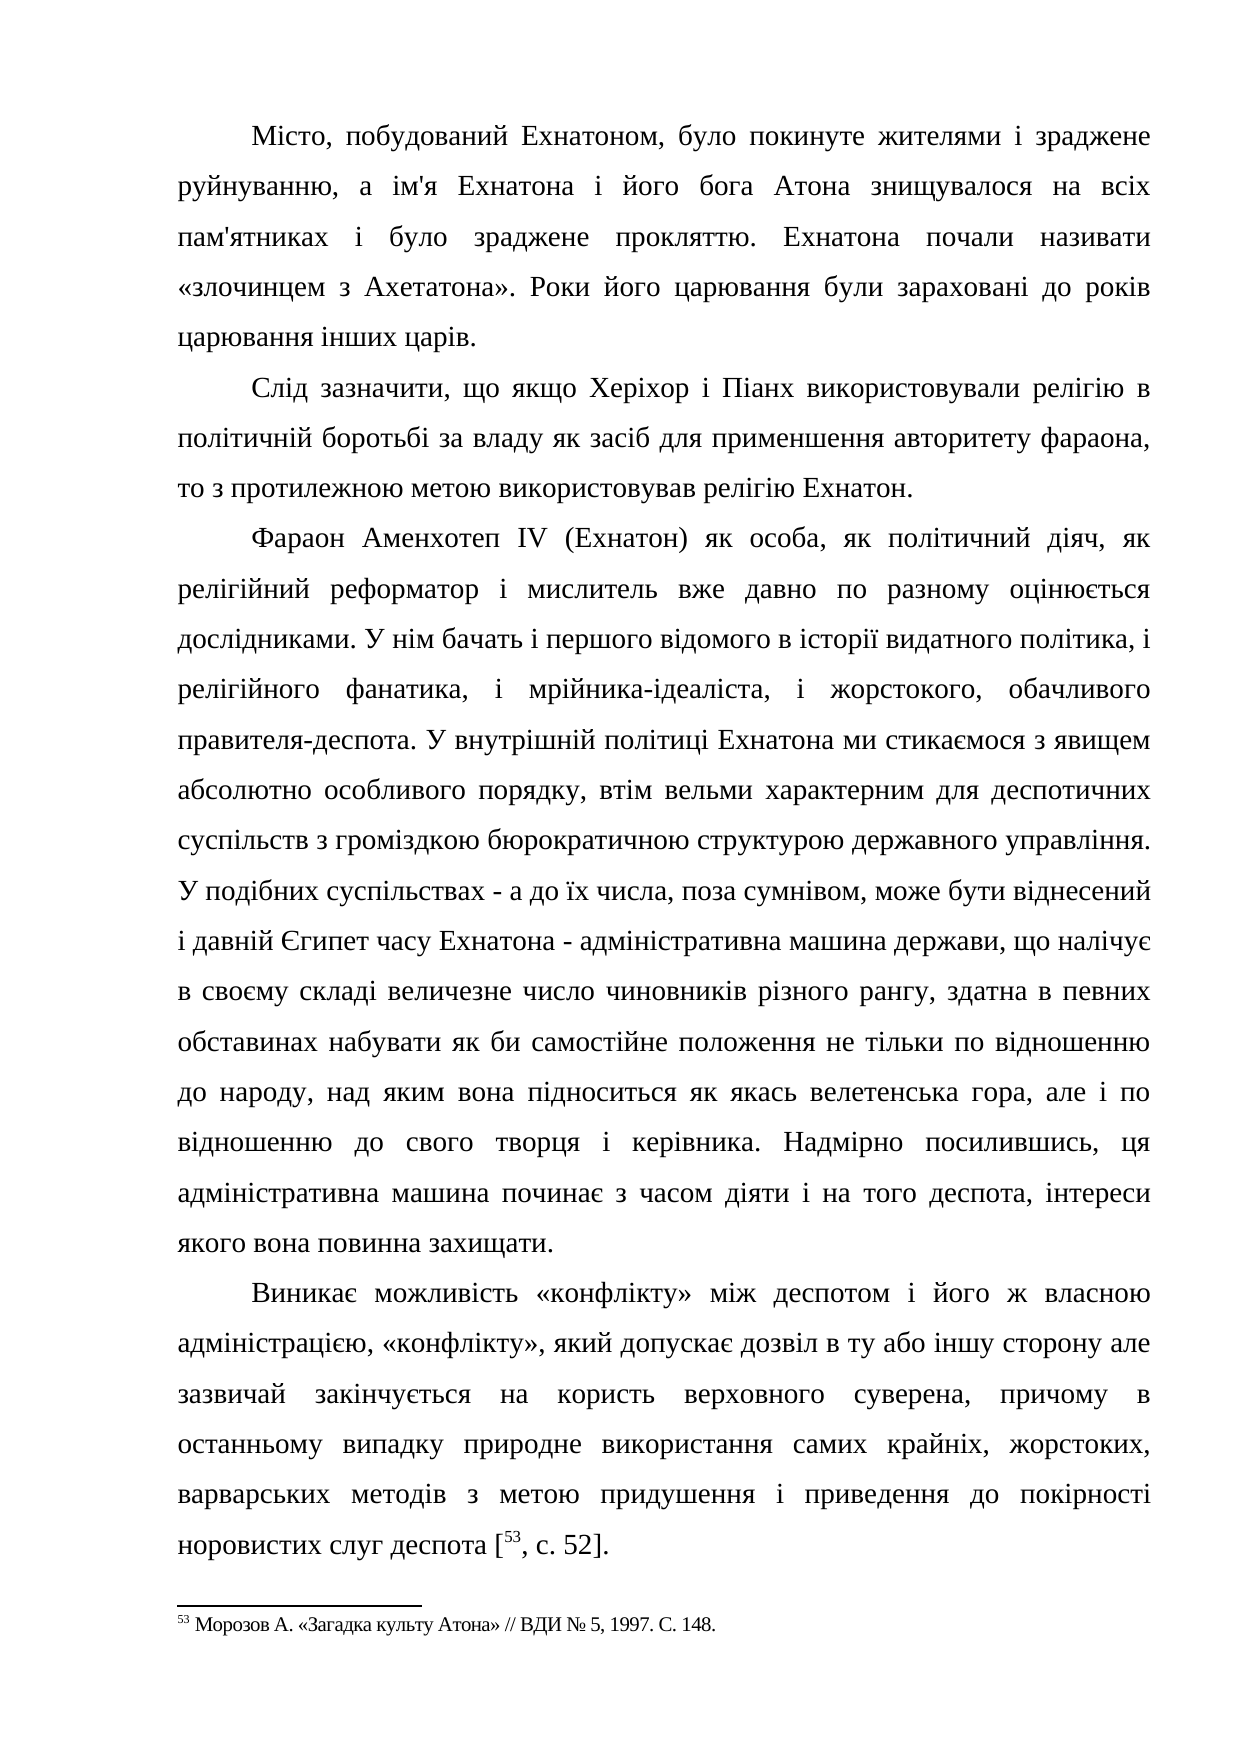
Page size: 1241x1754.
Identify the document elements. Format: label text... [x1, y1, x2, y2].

text Виникає можливість «конфлікту» між деспотом і його ж власною адміністрацією, «конфлікту», який допускає дозвіл в ту або іншу сторону але зазвичай закінчується на користь верховного суверена, причому в останньому випадку природне використання самих крайніх, жорстоких, варварських методів з метою придушення і приведення до покірності норовистих слуг деспота [, с. 52]. [177, 1275, 1152, 1560]
text Слід зазначити, що якщо Херіхор і Піанх використовували релігію в політичній боротьбі за владу як засіб для применшення авторитету фараона, то з протилежною метою використовував релігію Ехнатон. [177, 370, 1152, 504]
text Місто, побудований Ехнатоном, було покинуте жителями і зраджене руйнуванню, а ім'я Ехнатона і його бога Атона знищувалося на всіх пам'ятниках і було зраджене прокляттю. Ехнатона почали називати «злочинцем з Ахетатона». Роки його царювання були зараховані до років царювання інших царів. [177, 118, 1152, 353]
text Фараон Аменхотеп IV (Ехнатон) як особа, як політичний діяч, як релігійний реформатор і мислитель вже давно по разному оцінюється дослідниками. У нім бачать і першого відомого в історії видатного політика, і релігійного фанатика, і мрійника-ідеаліста, і жорстокого, обачливого правителя-деспота. У внутрішній політиці Ехнатона ми стикаємося з явищем абсолютно особливого порядку, втім вельми характерним для деспотичних суспільств з громіздкою бюрократичною структурою державного управління. У подібних суспільствах - а до їх числа, поза сумнівом, може бути віднесений і давній Єгипет часу Ехнатона - адміністративна машина держави, що налічує в своєму складі величезне число чиновників різного рангу, здатна в певних обставинах набувати як би самостійне положення не тільки по відношенню до народу, над яким вона підноситься як якась велетенська гора, але і по відношенню до свого творця і керівника. Надмірно посилившись, ця адміністративна машина починає з часом діяти і на того деспота, інтереси якого вона повинна захищати. [177, 521, 1152, 1258]
